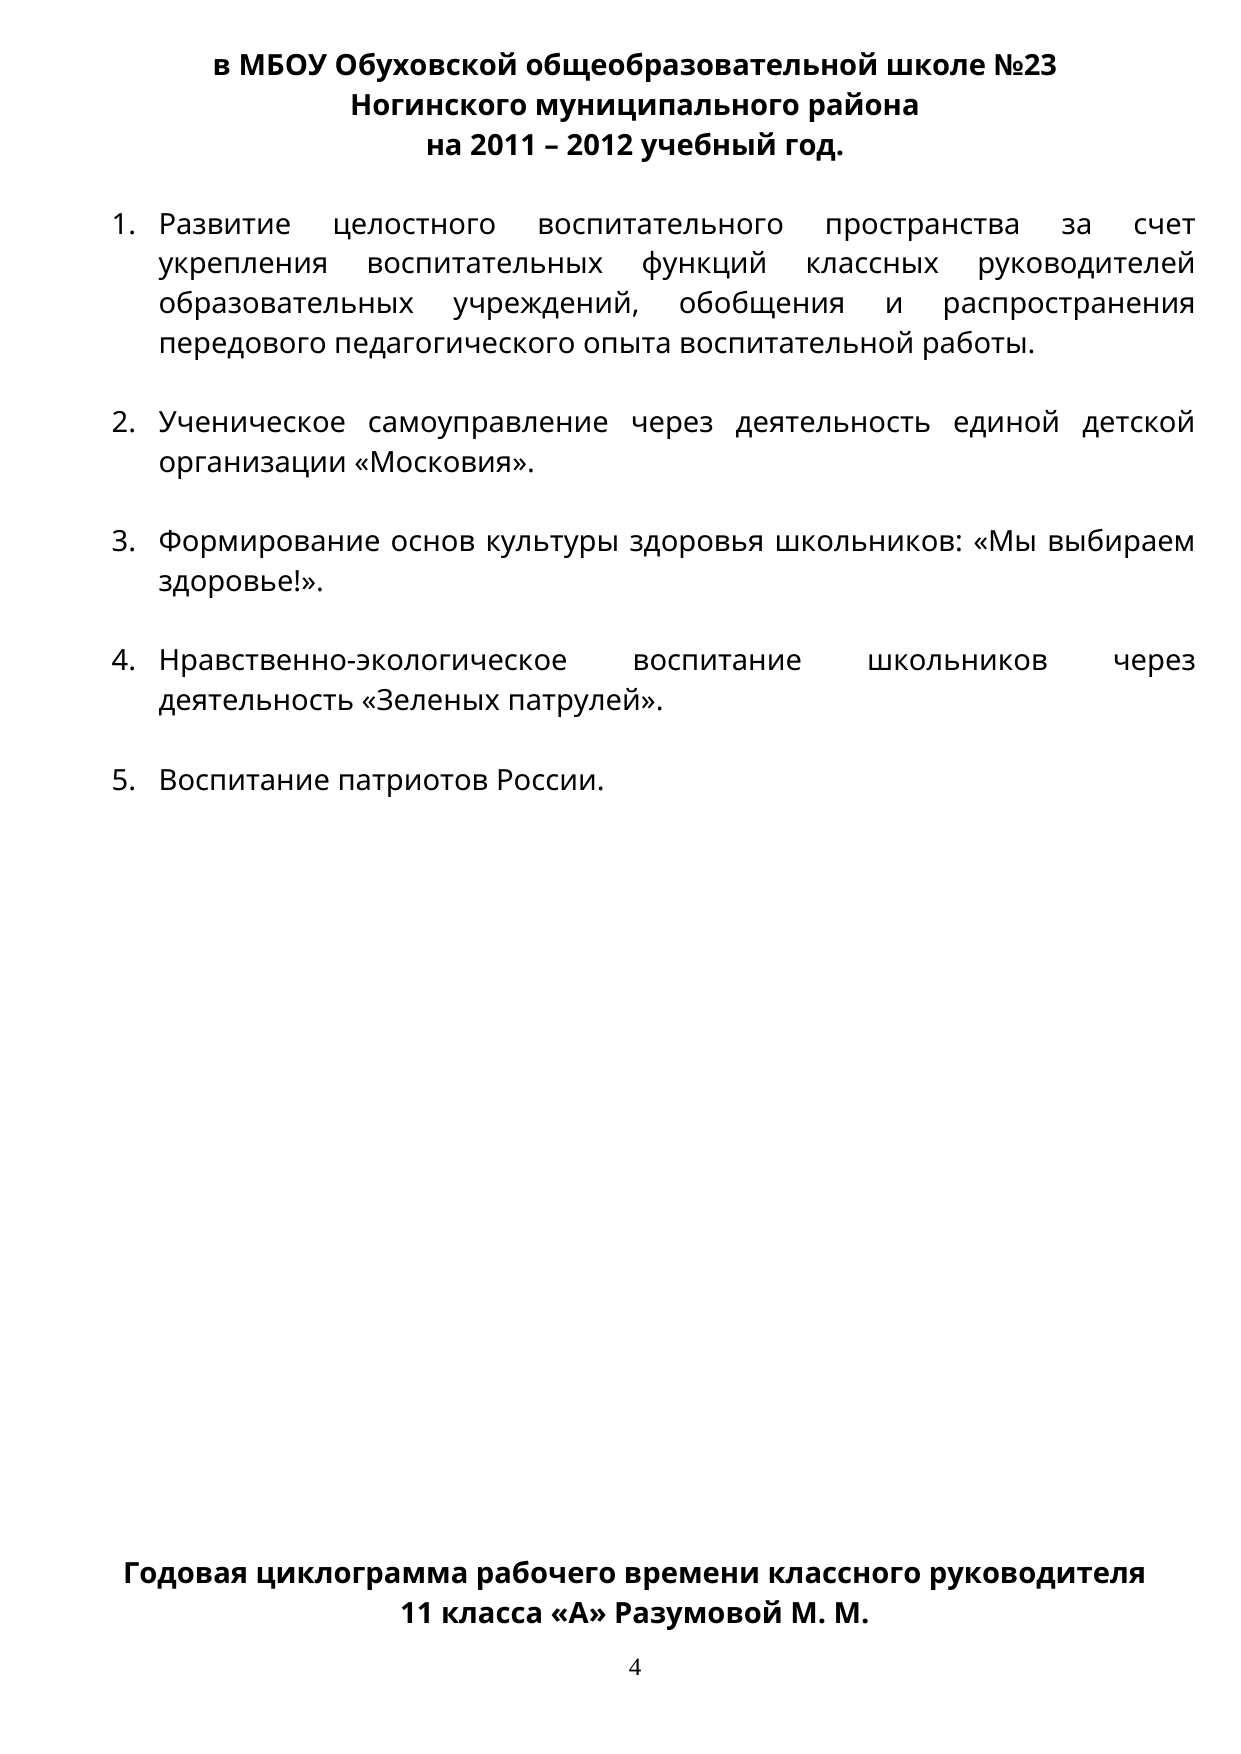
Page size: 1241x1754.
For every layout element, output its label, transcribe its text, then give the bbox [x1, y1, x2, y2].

list Ученическое самоуправление через деятельность единой детской организации «Московия». [111, 402, 1196, 481]
list Развитие целостного воспитательного пространства за счет укрепления воспитательных функций классных руководителей образовательных учреждений, обобщения и распространения передового педагогического опыта воспитательной работы. [111, 203, 1196, 362]
text на 2011 – 2012 учебный год. [74, 124, 1196, 163]
text Ногинского муниципального района [74, 84, 1196, 124]
list Нравственно-экологическое воспитание школьников через деятельность «Зеленых патрулей». [111, 640, 1196, 719]
list Формирование основ культуры здоровья школьников: «Мы выбираем здоровье!». [111, 521, 1196, 600]
text 11 класса «А» Разумовой М. М. [74, 1592, 1196, 1632]
list Воспитание патриотов России. [111, 759, 1196, 798]
text Годовая циклограмма рабочего времени классного руководителя [74, 1552, 1196, 1592]
text в МБОУ Обуховской общеобразовательной школе №23 [74, 44, 1196, 84]
